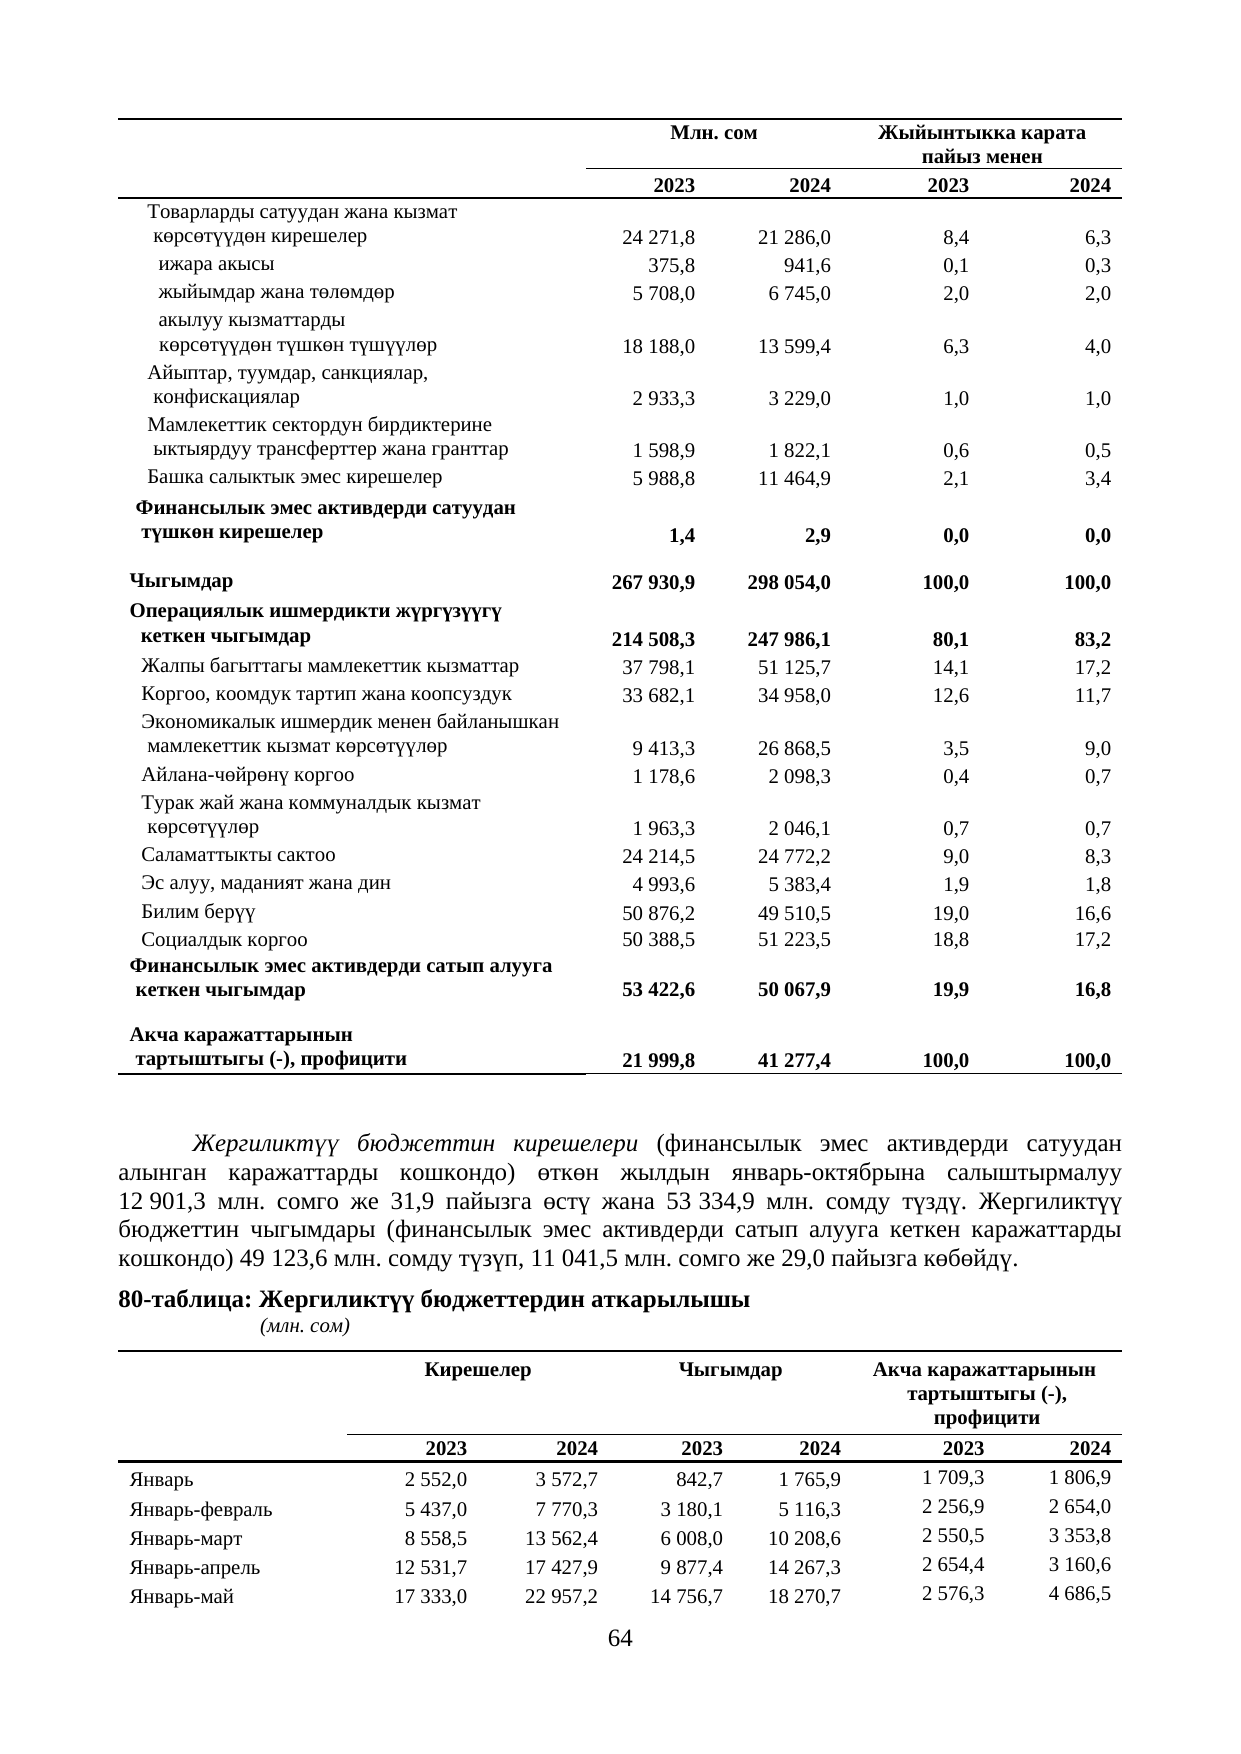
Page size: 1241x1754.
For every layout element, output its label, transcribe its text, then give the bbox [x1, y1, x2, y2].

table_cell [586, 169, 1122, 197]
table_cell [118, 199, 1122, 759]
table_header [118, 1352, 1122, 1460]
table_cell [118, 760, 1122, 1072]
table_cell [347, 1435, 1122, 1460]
text Жергиликтүү бюджеттин кирешелери (финансылык эмес активдерди сатуудан алынган каражаттарды кошкондо) өткөн жылдын январь-октябрына салыштырмалуу 12 901,3 млн. сомго же 31,9 пайызга өстү жана 53 334,9 млн. сомду түздү. Жергиликтүү бюджеттин чыгымдары (финансылык эмес активдерди сатып алууга кеткен каражаттарды кошкондо) 49 123,6 млн. сомду түзүп, 11 041,5 млн. сомго же 29,0 пайызга көбөйдү. [118, 1128, 1122, 1272]
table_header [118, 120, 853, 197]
text 80-таблица: Жергиликтүү бюджеттердин аткарылышы [118, 1284, 1122, 1313]
text (млн. сом) [260, 1313, 1122, 1337]
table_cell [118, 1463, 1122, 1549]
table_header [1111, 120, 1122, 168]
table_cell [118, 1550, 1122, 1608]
